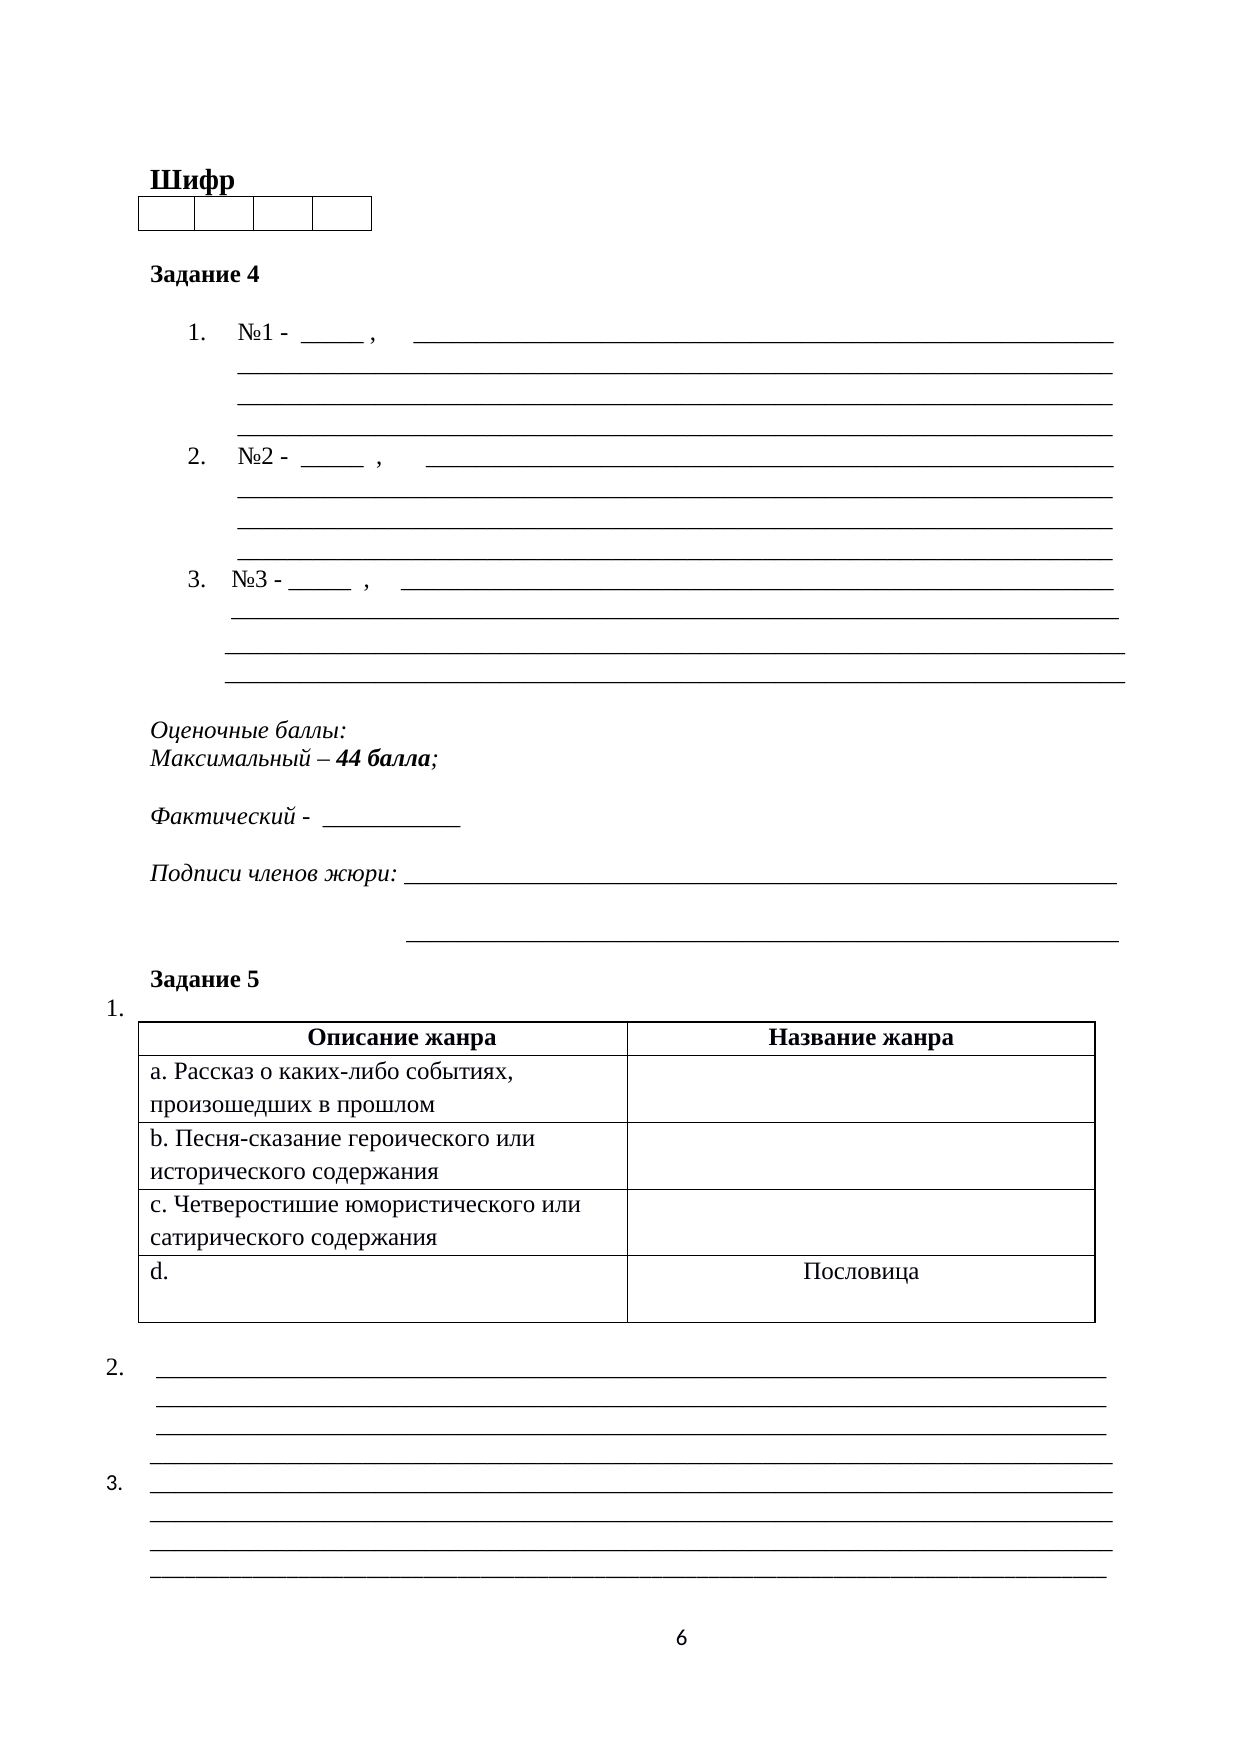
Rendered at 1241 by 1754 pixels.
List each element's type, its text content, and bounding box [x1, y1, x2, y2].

list _____________________________________________________________________________ _____________________________________________________________________________ _____________________________________________________________________________ ____________________________________________________________________________________ [106, 1467, 1213, 1582]
table_header Название жанра [628, 1023, 1094, 1055]
text Задание 4 [150, 259, 1213, 288]
text Оценочные баллы: [150, 715, 1213, 743]
text ______________________________________________________________________ [187, 410, 1213, 439]
list №3 - _____ , _________________________________________________________ [187, 564, 1213, 593]
text ________________________________________________________________________ [150, 657, 1213, 686]
text ______________________________________________________________________ [187, 348, 1213, 377]
list №1 - _____ , ________________________________________________________ [187, 317, 1213, 346]
table_cell b. Песня-сказание героического или исторического содержания [139, 1123, 627, 1188]
text ______________________________________________________________________ [187, 379, 1213, 408]
text Шифр [150, 162, 1213, 196]
text Задание 5 [150, 964, 1213, 993]
table_cell c. Четверостишие юмористического или сатирического содержания [139, 1190, 627, 1255]
table_cell [628, 1056, 1094, 1122]
table_header Описание жанра [139, 1023, 627, 1055]
text _______________________________________________________________________ [225, 593, 1213, 622]
table_header [139, 197, 194, 230]
list ____________________________________________________________________________ ____________________________________________________________________________ ____________________________________________________________________________ _____________________________________________________________________________ [106, 1352, 1213, 1467]
text ______________________________________________________________________ [187, 503, 1213, 531]
text ______________________________________________________________________ [187, 534, 1213, 562]
text Максимальный – 44 балла; [150, 743, 1213, 772]
text _________________________________________________________ [150, 916, 1213, 945]
text Подписи членов жюри: _________________________________________________________ [150, 858, 1213, 887]
table_cell [628, 1190, 1094, 1255]
table_header [254, 197, 312, 230]
table_cell d. [139, 1256, 627, 1322]
table_header [195, 197, 253, 230]
table_cell a. Рассказ о каких-либо событиях, произошедших в прошлом [139, 1056, 627, 1122]
text ______________________________________________________________________ [187, 472, 1213, 501]
table_cell Пословица [628, 1256, 1094, 1322]
text Фактический - ___________ [150, 801, 1213, 830]
text ________________________________________________________________________ [150, 628, 1213, 657]
table_header [313, 197, 371, 230]
list №2 - _____ , _______________________________________________________ [187, 441, 1213, 469]
table_cell [628, 1123, 1094, 1188]
